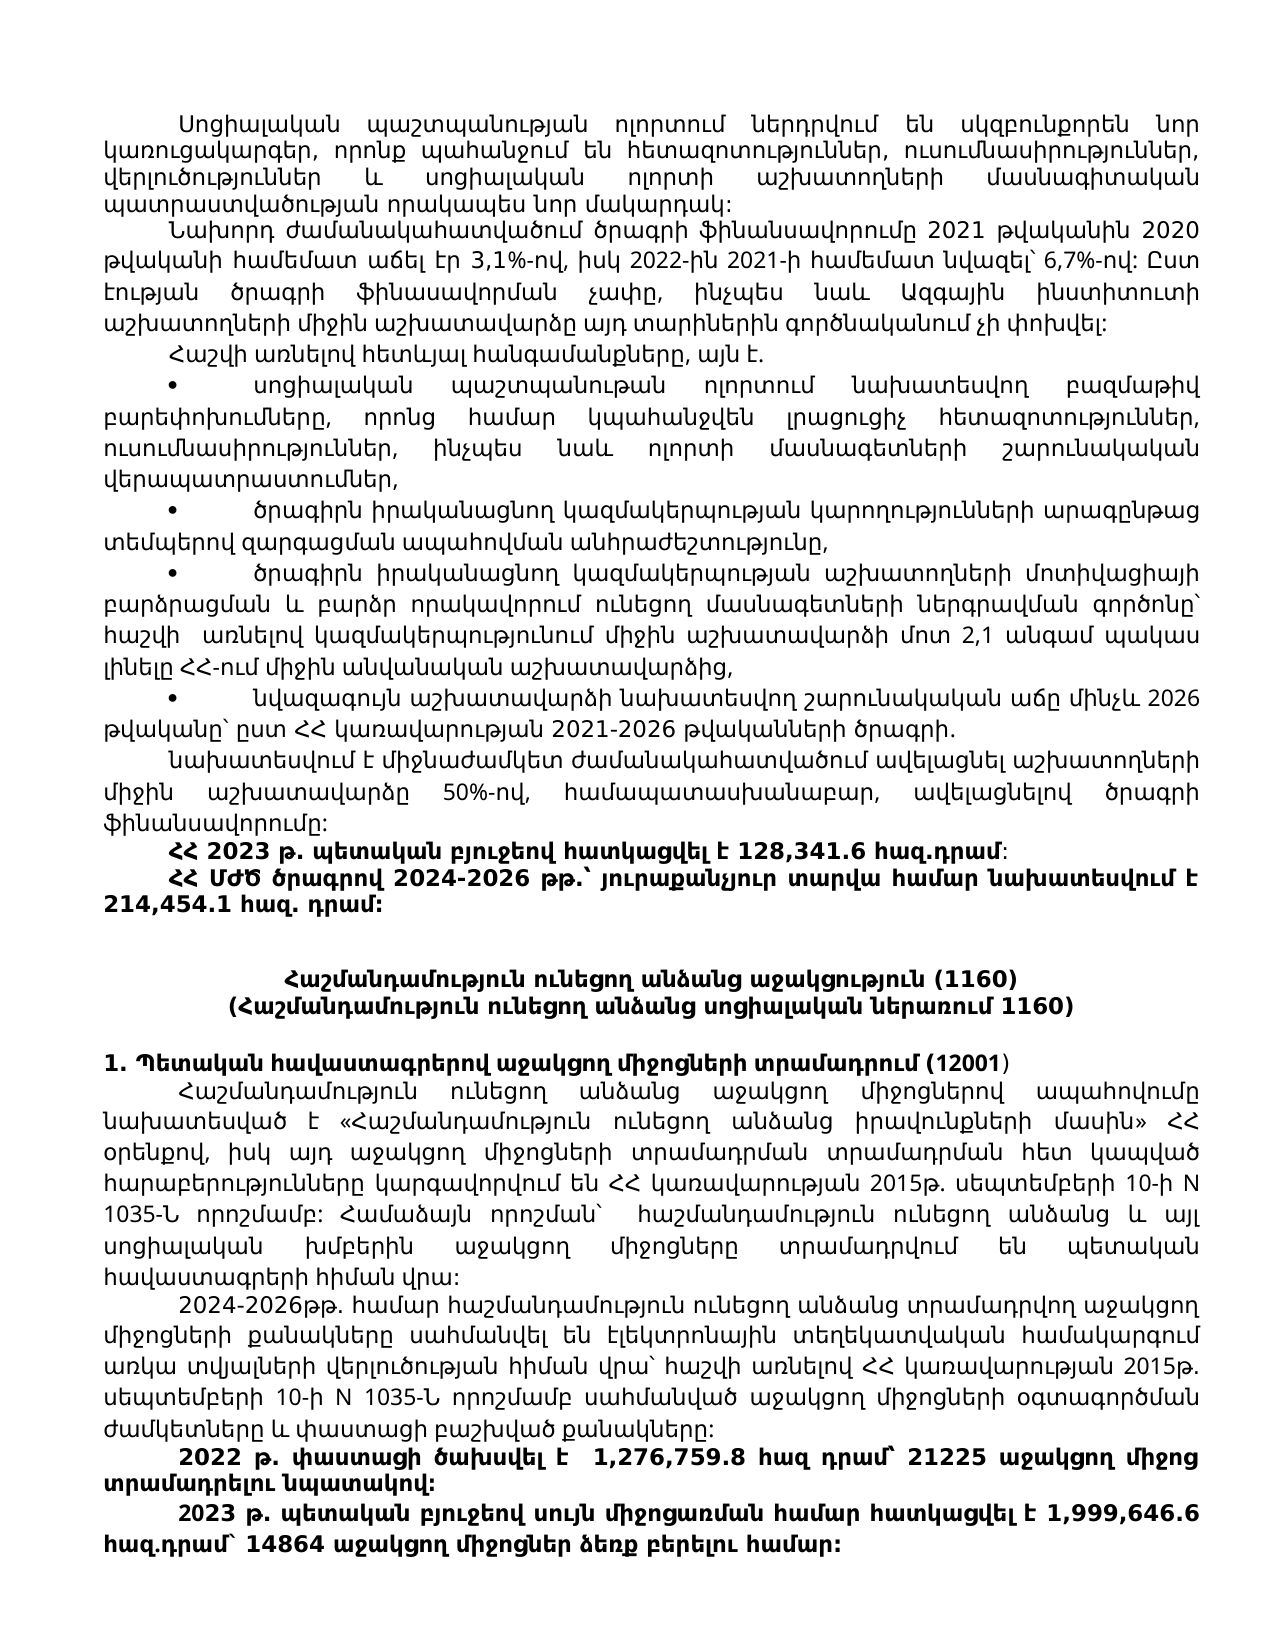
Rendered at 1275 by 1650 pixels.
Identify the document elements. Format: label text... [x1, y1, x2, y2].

text Նախորդ ժամանակահատվածում ծրագրի ֆինանսավորումը 2021 թվականին 2020 թվականի համեմատ աճել էր 3,1%-ով, իսկ 2022-ին 2021-ի համեմատ նվազել՝ 6,7%-ով: Ըստ էության ծրագրի ֆինասավորման չափը, ինչպես նաև Ազգային ինստիտուտի աշխատողների միջին աշխատավարձը այդ տարիներին գործնականում չի փոխվել: [103, 218, 1200, 338]
text (Հաշմանդամություն ունեցող անձանց սոցիալական ներառում 1160) [103, 993, 1200, 1020]
text Սոցիալական պաշտպանության ոլորտում ներդրվում են սկզբունքորեն նոր կառուցակարգեր, որոնք պահանջում են հետազոտություններ, ուսումնասիրություններ, վերլուծություններ և սոցիալական ոլորտի աշխատողների մասնագիտական պատրաստվածության որակապես նոր մակարդակ: [103, 111, 1200, 218]
text 1. Պետական հավաստագրերով աջակցող միջոցների տրամադրում (12001) [103, 1047, 1200, 1078]
text ՀՀ ՄԺԾ ծրագրով 2024-2026 թթ.՝ յուրաքանչյուր տարվա համար նախատեսվում է 214,454.1 հազ. դրամ: [103, 865, 1200, 918]
text 2023 թ. պետական բյուջեով սույն միջոցառման համար հատկացվել է 1,999,646.6 հազ.դրամ` 14864 աջակցող միջոցներ ձեռք բերելու համար: [103, 1497, 1200, 1559]
list ծրագիրն իրականացնող կազմակերպության կարողությունների արագընթաց տեմպերով զարգացման ապահովման անհրաժեշտությունը, [103, 494, 1200, 557]
text նախատեսվում է միջնաժամկետ ժամանակահատվածում ավելացնել աշխատողների միջին աշխատավարձը 50%-ով, համապատասխանաբար, ավելացնելով ծրագրի ֆինանսավորումը: [103, 744, 1200, 838]
list ծրագիրն իրականացնող կազմակերպության աշխատողների մոտիվացիայի բարձրացման և բարձր որակավորում ունեցող մասնագետների ներգրավման գործոնը՝ հաշվի առնելով կազմակերպությունում միջին աշխատավարձի մոտ 2,1 անգամ պակաս լինելը ՀՀ-ում միջին անվանական աշխատավարձից, [103, 557, 1200, 682]
text 2022 թ. փաստացի ծախսվել է 1,276,759.8 հազ դրամ՝ 21225 աջակցող միջոց տրամադրելու նպատակով։ [103, 1444, 1200, 1497]
text Հաշմանդամություն ունեցող անձանց աջակցող միջոցներով ապահովումը նախատեսված է «Հաշմանդամություն ունեցող անձանց իրավունքների մասին» ՀՀ օրենքով, իսկ այդ աջակցող միջոցների տրամադրման տրամադրման հետ կապված հարաբերությունները կարգավորվում են ՀՀ կառավարության 2015թ. սեպտեմբերի 10-ի N 1035-Ն որոշմամբ: Համաձայն որոշման՝ հաշմանդամություն ունեցող անձանց և այլ սոցիալական խմբերին աջակցող միջոցները տրամադրվում են պետական հավաստագրերի հիման վրա: [103, 1078, 1200, 1292]
list նվազագույն աշխատավարձի նախատեսվող շարունակական աճը մինչև 2026 թվականը՝ ըստ ՀՀ կառավարության 2021-2026 թվականների ծրագրի. [103, 682, 1200, 744]
list սոցիալական պաշտպանութան ոլորտում նախատեսվող բազմաթիվ բարեփոխումները, որոնց համար կպահանջվեն լրացուցիչ հետազոտություններ, ուսումնասիրություններ, ինչպես նաև ոլորտի մասնագետների շարունակական վերապատրաստումներ, [103, 369, 1200, 494]
text ՀՀ 2023 թ. պետական բյուջեով հատկացվել է 128,341.6 հազ.դրամ: [103, 838, 1200, 865]
text Հաշմանդամություն ունեցող անձանց աջակցություն (1160) [103, 967, 1200, 993]
text 2024-2026թթ. համար հաշմանդամություն ունեցող անձանց տրամադրվող աջակցող միջոցների քանակները սահմանվել են էլեկտրոնային տեղեկատվական համակարգում առկա տվյալների վերլուծության հիման վրա՝ հաշվի առնելով ՀՀ կառավարության 2015թ. սեպտեմբերի 10-ի N 1035-Ն որոշմամբ սահմանված աջակցող միջոցների օգտագործման ժամկետները և փաստացի բաշխված քանակները: [103, 1292, 1200, 1444]
text Հաշվի առնելով հետևյալ հանգամանքները, այն է. [103, 338, 1200, 369]
